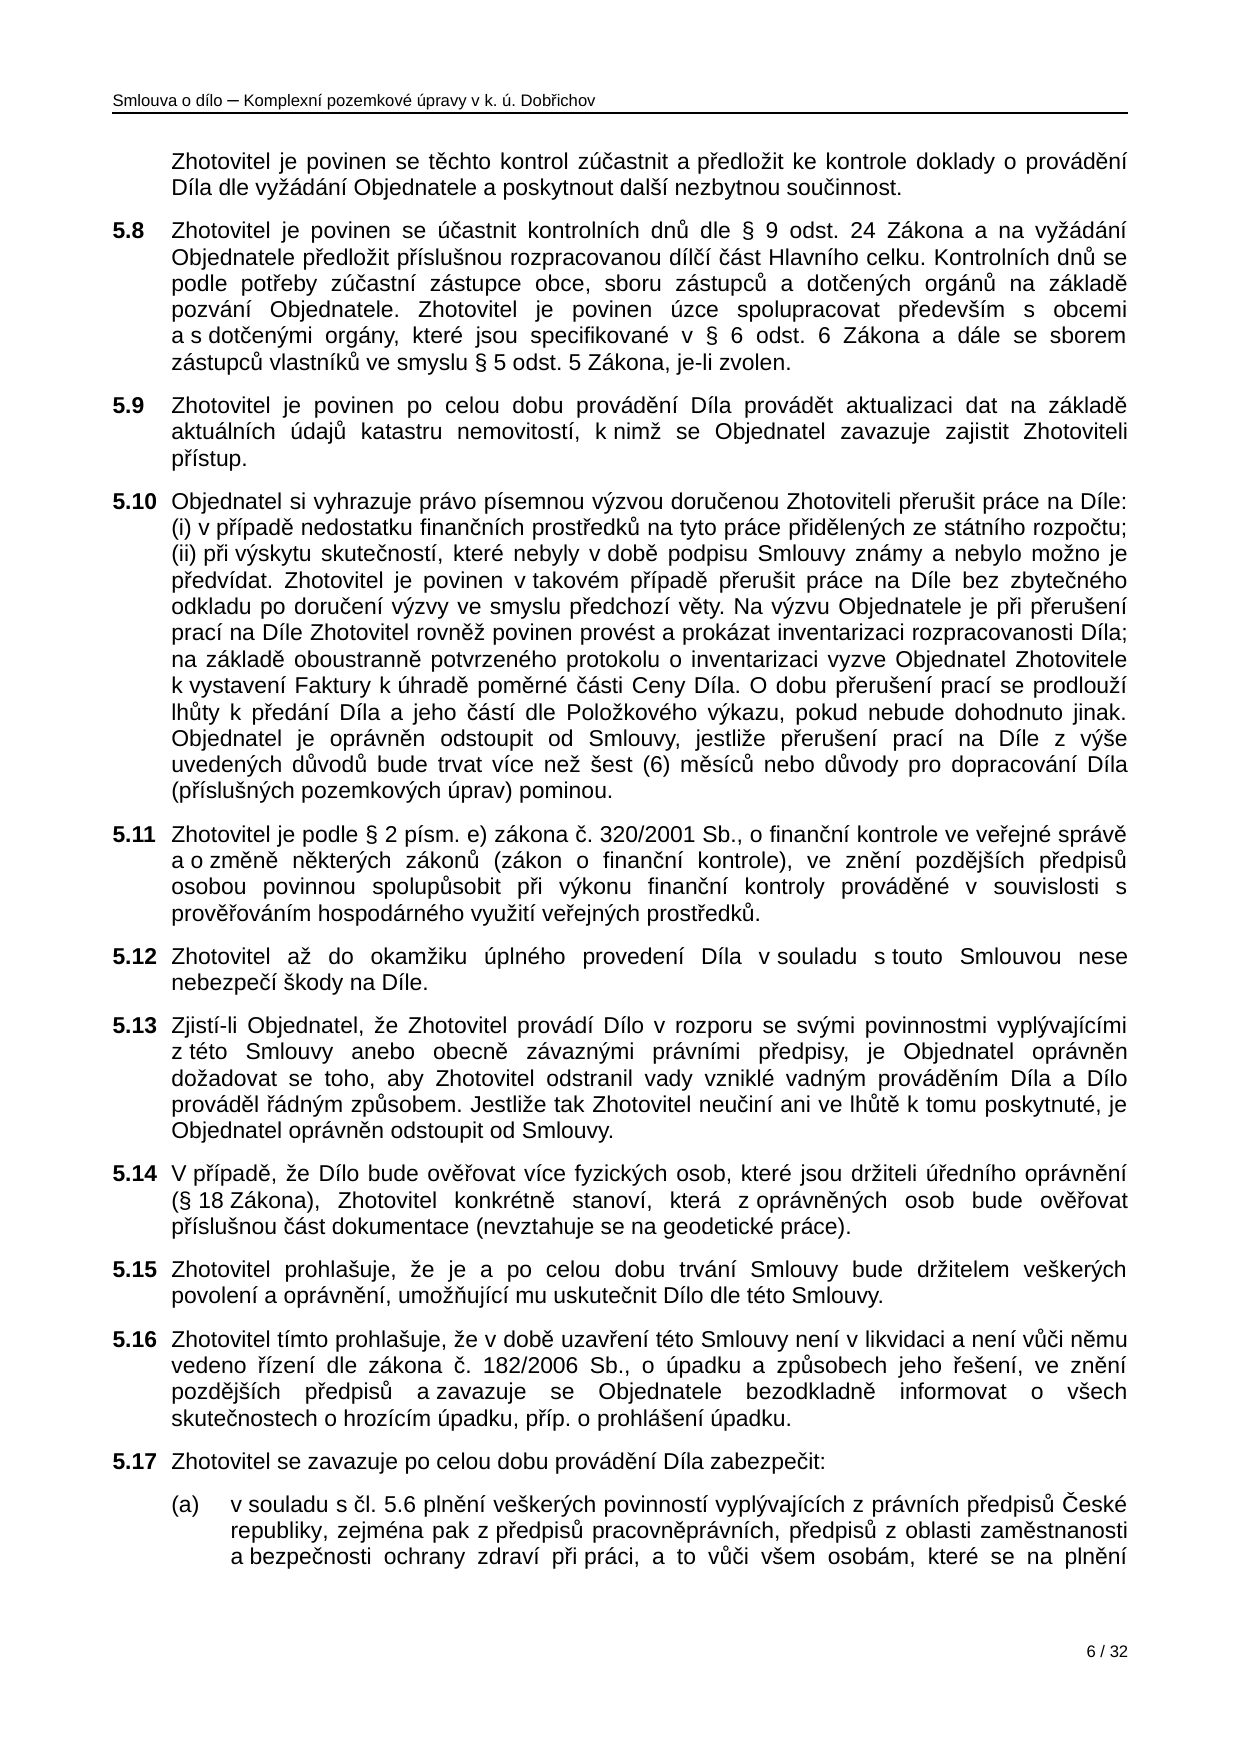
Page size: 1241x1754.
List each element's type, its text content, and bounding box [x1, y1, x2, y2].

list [171, 1491, 1128, 1570]
text Objednatel si vyhrazuje právo písemnou výzvou doručenou Zhotoviteli přerušit práce na Díle: (i) v případě nedostatku finančních prostředků na tyto práce přidělených ze státního rozpočtu; (ii) při výskytu skutečností, které nebyly v době podpisu Smlouvy známy a nebylo možno je předvídat. Zhotovitel je povinen v takovém případě přerušit práce na Díle bez zbytečného odkladu po doručení výzvy ve smyslu předchozí věty. Na výzvu Objednatele je při přerušení prací na Díle Zhotovitel rovněž povinen provést a prokázat inventarizaci rozpracovanosti Díla; na základě oboustranně potvrzeného protokolu o inventarizaci vyzve Objednatel Zhotovitele k vystavení Faktury k úhradě poměrné části Ceny Díla. O dobu přerušení prací se prodlouží lhůty k předání Díla a jeho částí dle Položkového výkazu, pokud nebude dohodnuto jinak. Objednatel je oprávněn odstoupit od Smlouvy, jestliže přerušení prací na Díle z výše uvedených důvodů bude trvat více než šest (6) měsíců nebo důvody pro dopracování Díla (příslušných pozemkových úprav) pominou. [112, 488, 1128, 804]
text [112, 148, 1128, 200]
text Zhotovitel až do okamžiku úplného provedení Díla v souladu s touto Smlouvou nese nebezpečí škody na Díle. [112, 943, 1128, 995]
text Zhotovitel je podle § 2 písm. e) zákona č. 320/2001 Sb., o finanční kontrole ve veřejné správě a o změně některých zákonů (zákon o finanční kontrole), ve znění pozdějších předpisů osobou povinnou spolupůsobit při výkonu finanční kontroly prováděné v souvislosti s prověřováním hospodárného využití veřejných prostředků. [112, 821, 1128, 926]
text Zhotovitel tímto prohlašuje, že v době uzavření této Smlouvy není v likvidaci a není vůči němu vedeno řízení dle zákona č. 182/2006 Sb., o úpadku a způsobech jeho řešení, ve znění pozdějších předpisů a zavazuje se Objednatele bezodkladně informovat o všech skutečnostech o hrozícím úpadku, příp. o prohlášení úpadku. [112, 1326, 1128, 1431]
text Zhotovitel je povinen se účastnit kontrolních dnů dle § 9 odst. 24 Zákona a na vyžádání Objednatele předložit příslušnou rozpracovanou dílčí část Hlavního celku. Kontrolních dnů se podle potřeby zúčastní zástupce obce, sboru zástupců a dotčených orgánů na základě pozvání Objednatele. Zhotovitel je povinen úzce spolupracovat především s obcemi a s dotčenými orgány, které jsou specifikované v § 6 odst. 6 Zákona a dále se sborem zástupců vlastníků ve smyslu § 5 odst. 5 Zákona, je-li zvolen. [112, 217, 1128, 375]
text Zhotovitel se zavazuje po celou dobu provádění Díla zabezpečit: [112, 1448, 1128, 1474]
text Zhotovitel prohlašuje, že je a po celou dobu trvání Smlouvy bude držitelem veškerých povolení a oprávnění, umožňující mu uskutečnit Dílo dle této Smlouvy. [112, 1256, 1128, 1309]
text Zhotovitel je povinen po celou dobu provádění Díla provádět aktualizaci dat na základě aktuálních údajů katastru nemovitostí, k nimž se Objednatel zavazuje zajistit Zhotoviteli přístup. [112, 392, 1128, 471]
text Zjistí-li Objednatel, že Zhotovitel provádí Dílo v rozporu se svými povinnostmi vyplývajícími z této Smlouvy anebo obecně závaznými právními předpisy, je Objednatel oprávněn dožadovat se toho, aby Zhotovitel odstranil vady vzniklé vadným prováděním Díla a Dílo prováděl řádným způsobem. Jestliže tak Zhotovitel neučiní ani ve lhůtě k tomu poskytnuté, je Objednatel oprávněn odstoupit od Smlouvy. [112, 1012, 1128, 1144]
text V případě, že Dílo bude ověřovat více fyzických osob, které jsou držiteli úředního oprávnění (§ 18 Zákona), Zhotovitel konkrétně stanoví, která z oprávněných osob bude ověřovat příslušnou část dokumentace (nevztahuje se na geodetické práce). [112, 1160, 1128, 1239]
